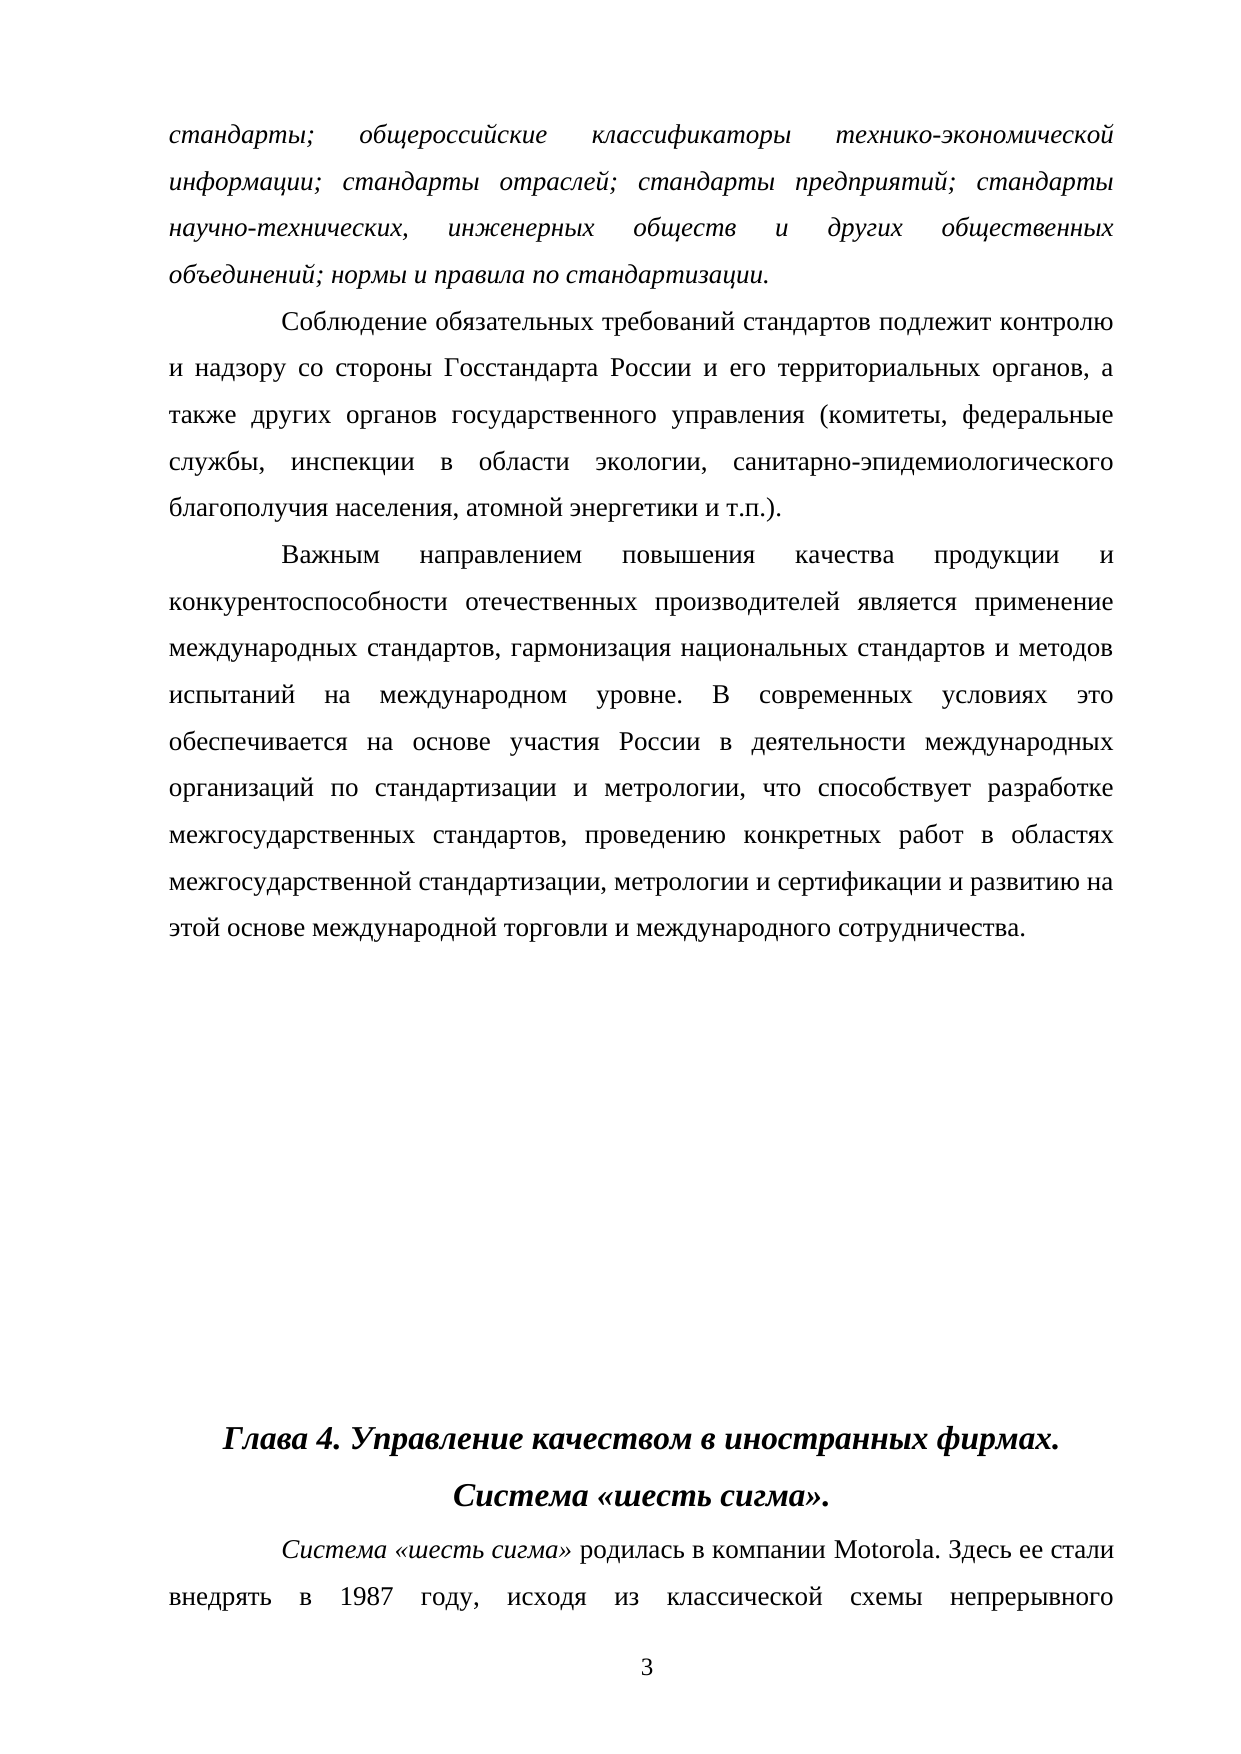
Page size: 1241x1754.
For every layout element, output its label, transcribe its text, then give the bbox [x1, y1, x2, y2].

text Важным направлением повышения качества продукции и конкурентоспособности отечественных производителей является применение международных стандартов, гармонизация национальных стандартов и методов испытаний на международном уровне. В современных условиях это обеспечивается на основе участия России в деятельности международных организаций по стандартизации и метрологии, что способствует разработке межгосударственных стандартов, проведению конкретных работ в областях межгосударственной стандартизации, метрологии и сертификации и развитию на этой основе международной торговли и международного сотрудничества. [169, 538, 1115, 943]
text Соблюдение обязательных требований стандартов подлежит контролю и надзору со стороны Госстандарта России и его территориальных органов, а также других органов государственного управления (комитеты, федеральные службы, инспекции в области экологии, санитарно-эпидемиологического благополучия населения, атомной энергетики и т.п.). [169, 305, 1115, 523]
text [169, 118, 1115, 289]
text Глава 4. Управление качеством в иностранных фирмах. Система «шесть сигма». [169, 1418, 1115, 1514]
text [169, 1533, 1115, 1611]
